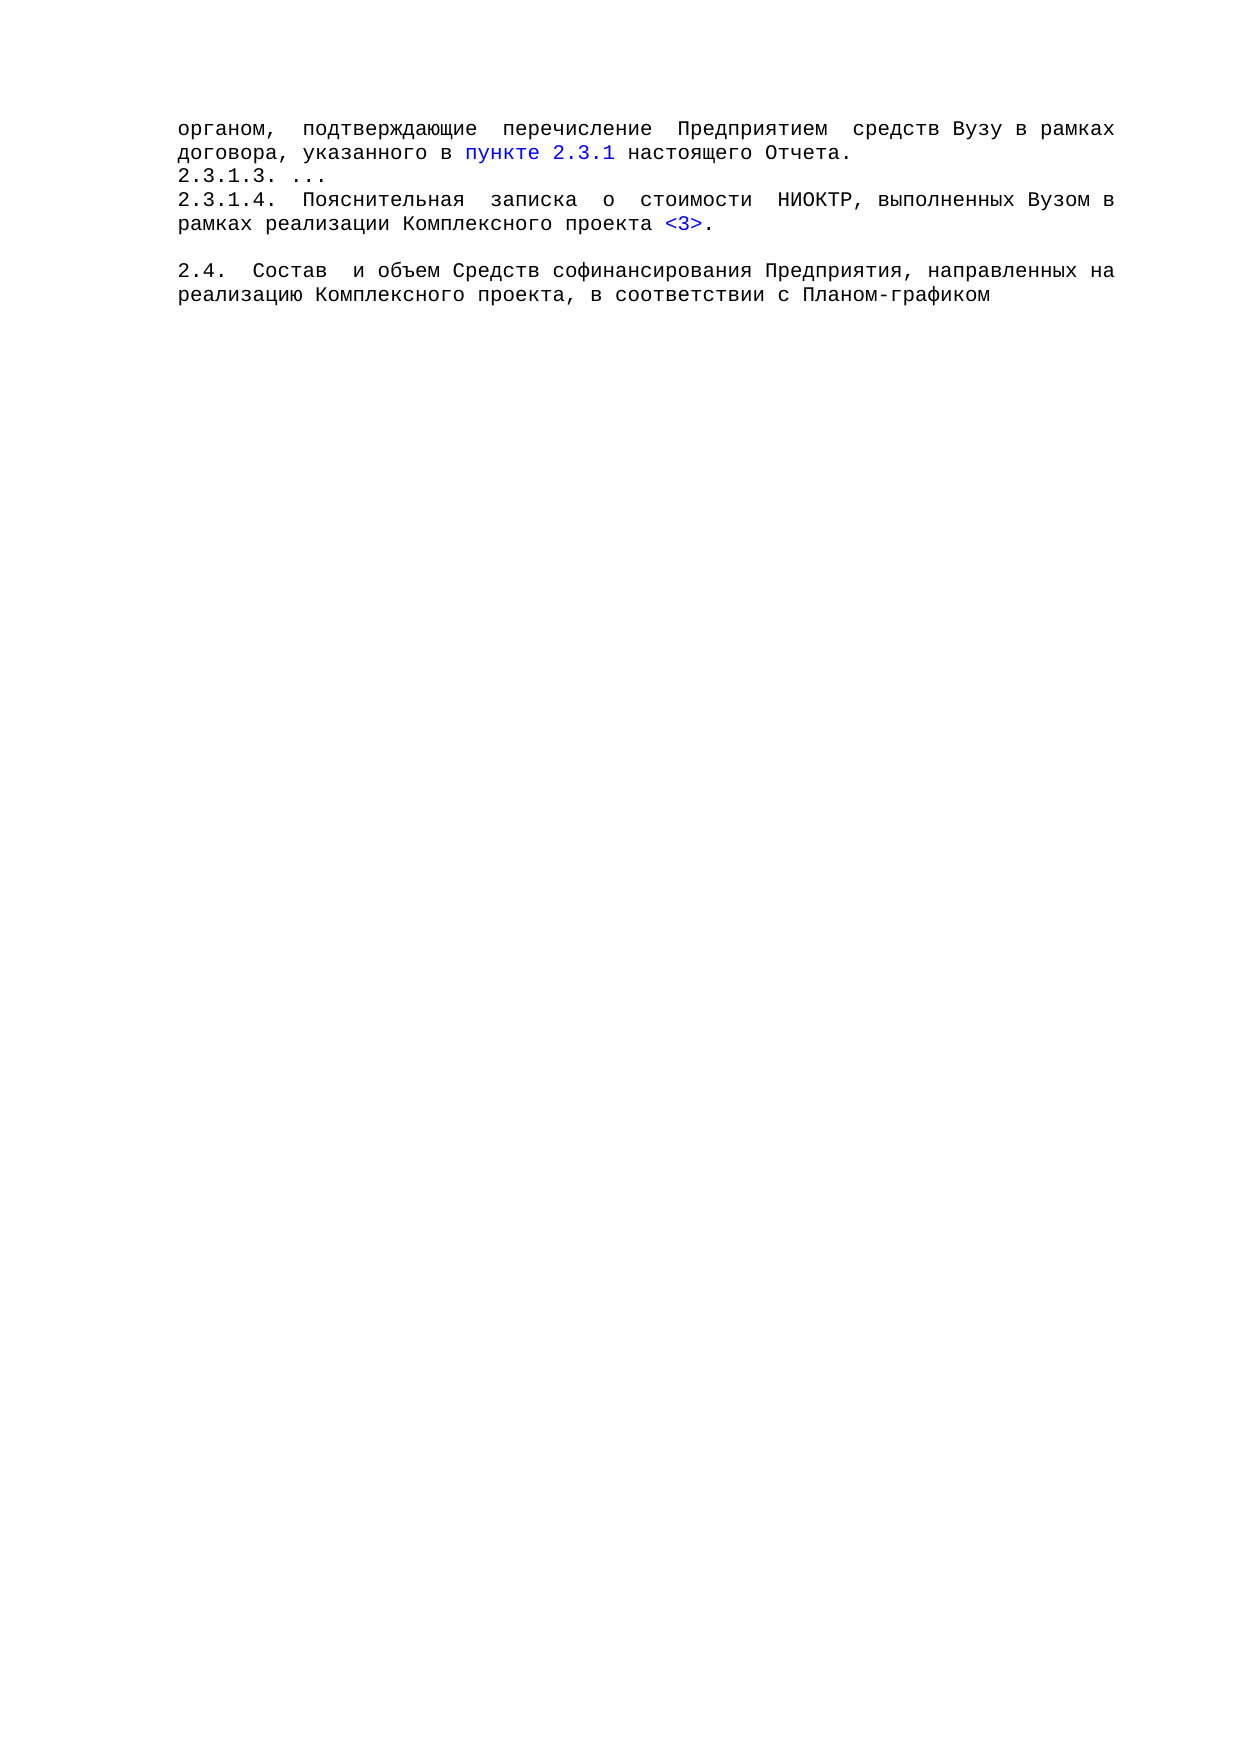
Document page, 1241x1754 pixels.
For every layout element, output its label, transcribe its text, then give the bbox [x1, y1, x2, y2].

text реализацию Комплексного проекта, в соответствии с Планом-графиком [177, 284, 1152, 307]
text 2.3.1.4. Пояснительная записка о стоимости НИОКТР, выполненных Вузом в [177, 189, 1152, 213]
text органом, подтверждающие перечисление Предприятием средств Вузу в рамках [177, 118, 1152, 142]
text 2.3.1.3. ... [177, 165, 1152, 189]
text 2.4. Состав и объем Средств софинансирования Предприятия, направленных на [177, 260, 1152, 284]
text договора, указанного в пункте 2.3.1 настоящего Отчета. [177, 142, 1152, 165]
text рамках реализации Комплексного проекта <3>. [177, 213, 1152, 236]
